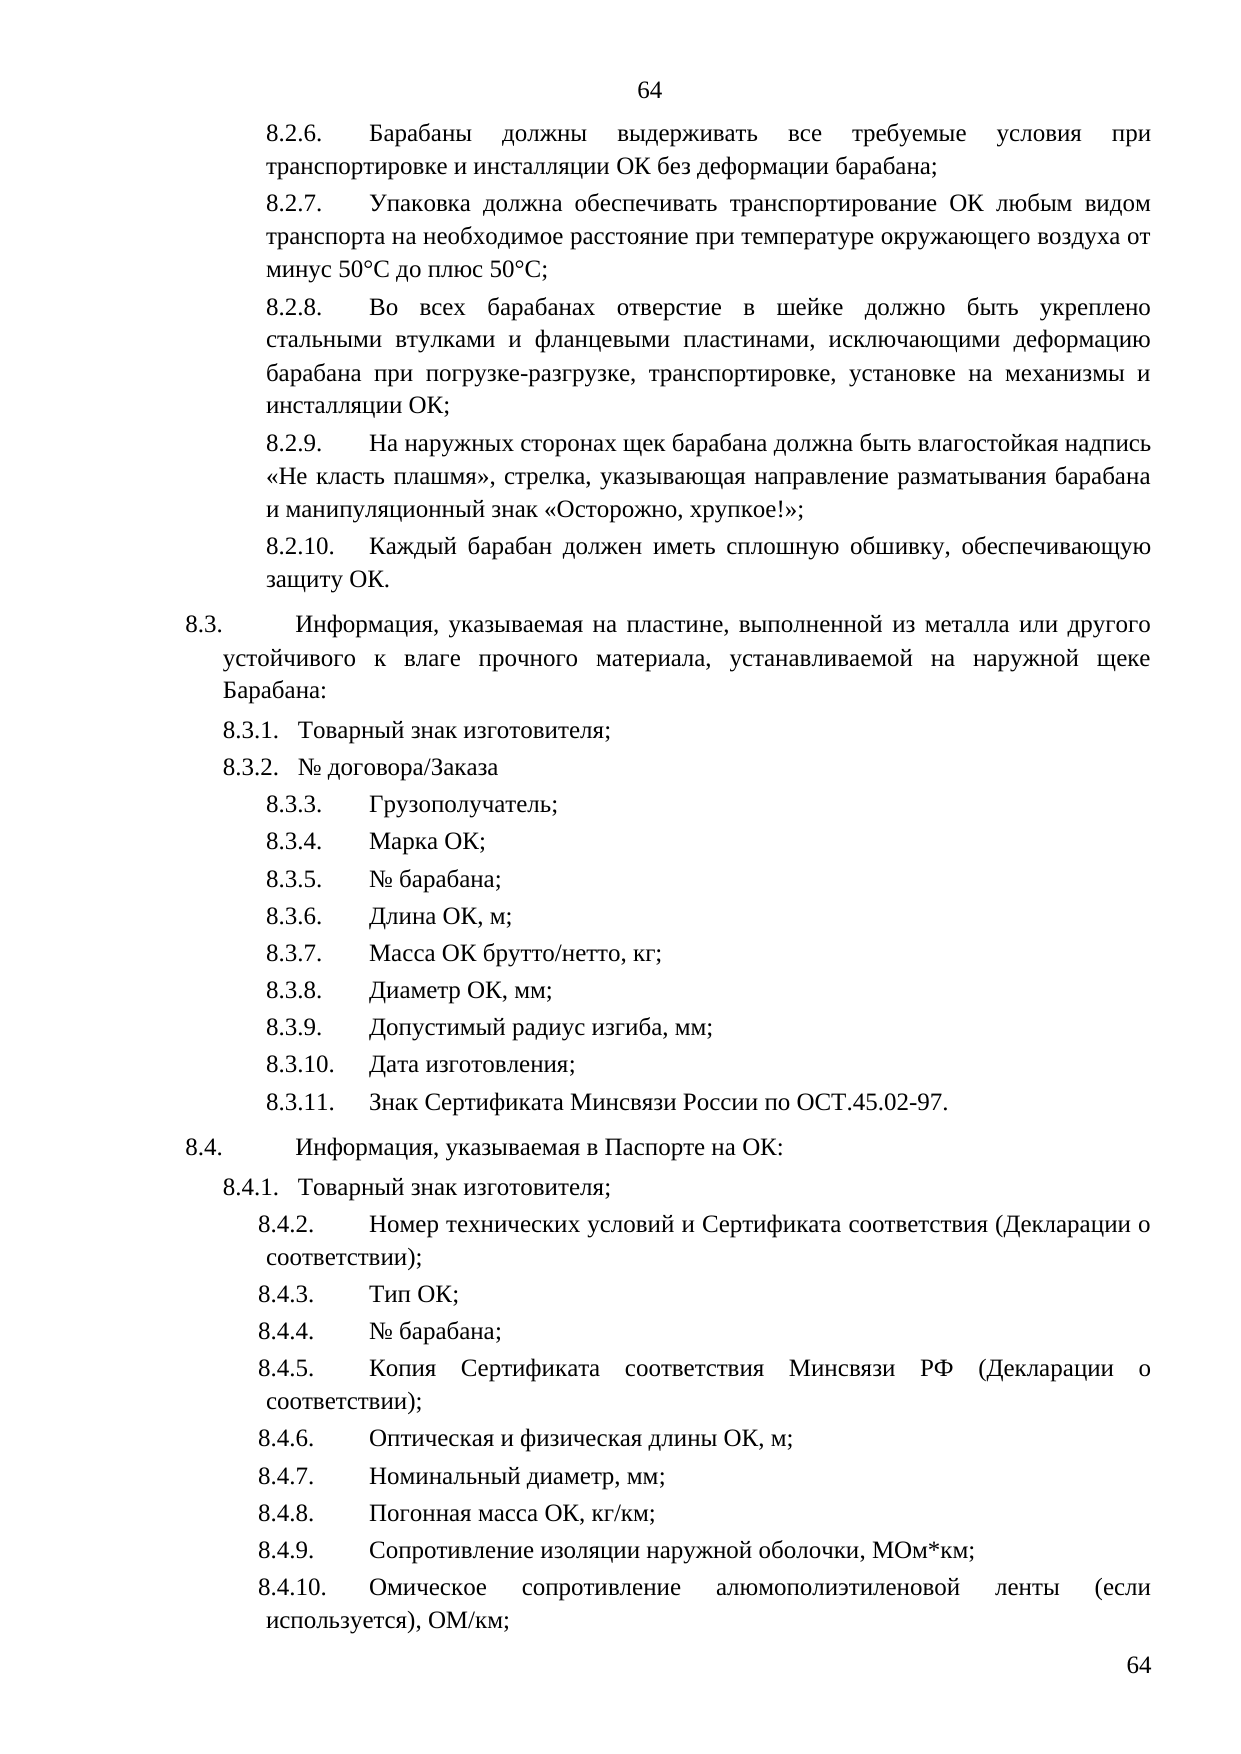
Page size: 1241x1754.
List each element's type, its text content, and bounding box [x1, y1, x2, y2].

list Допустимый радиус изгиба, мм; [266, 1012, 1152, 1041]
list Знак Сертификата Минсвязи России по ОСТ.45.02-97. [266, 1087, 1152, 1116]
list Погонная масса ОК, кг/км; [258, 1498, 1152, 1527]
list Номинальный диаметр, мм; [258, 1461, 1152, 1489]
list Во всех барабанах отверстие в шейке должно быть укреплено стальными втулками и фланцевыми пластинами, исключающими деформацию барабана при погрузке-разгрузке, транспортировке, установке на механизмы и инсталляции ОК; [266, 292, 1152, 419]
list Тип ОК; [258, 1279, 1152, 1308]
list Номер технических условий и Сертификата соответствия (Декларации о соответствии); [258, 1209, 1152, 1271]
list Дата изготовления; [266, 1049, 1152, 1078]
list № барабана; [258, 1316, 1152, 1345]
list № договора/Заказа [223, 752, 1152, 781]
list Масса ОК брутто/нетто, кг; [266, 938, 1152, 967]
list № барабана; [266, 864, 1152, 892]
list На наружных сторонах щек барабана должна быть влагостойкая надпись «Не класть плашмя», стрелка, указывающая направление разматывания барабана и манипуляционный знак «Осторожно, хрупкое!»; [266, 428, 1152, 523]
list Товарный знак изготовителя; [223, 715, 1152, 744]
list Оптическая и физическая длины ОК, м; [258, 1423, 1152, 1452]
list Упаковка должна обеспечивать транспортирование ОК любым видом транспорта на необходимое расстояние при температуре окружающего воздуха от минус 50°С до плюс 50°С; [266, 188, 1152, 283]
list Сопротивление изоляции наружной оболочки, МОм*км; [258, 1535, 1152, 1564]
list Информация, указываемая в Паспорте на ОК: [185, 1132, 1152, 1161]
list Информация, указываемая на пластине, выполненной из металла или другого устойчивого к влаге прочного материала, устанавливаемой на наружной щеке Барабана: [185, 609, 1152, 704]
list Длина ОК, м; [266, 901, 1152, 929]
list Копия Сертификата соответствия Минсвязи РФ (Декларации о соответствии); [258, 1353, 1152, 1415]
list Барабаны должны выдерживать все требуемые условия при транспортировке и инсталляции ОК без деформации барабана; [266, 118, 1152, 180]
list Диаметр ОК, мм; [266, 975, 1152, 1004]
list Товарный знак изготовителя; [223, 1172, 1152, 1200]
list Каждый барабан должен иметь сплошную обшивку, обеспечивающую защиту ОК. [266, 531, 1152, 593]
list Омическое сопротивление алюмополиэтиленовой ленты (если используется), ОМ/км; [258, 1572, 1152, 1634]
list Грузополучатель; [266, 789, 1152, 818]
list Марка ОК; [266, 826, 1152, 855]
